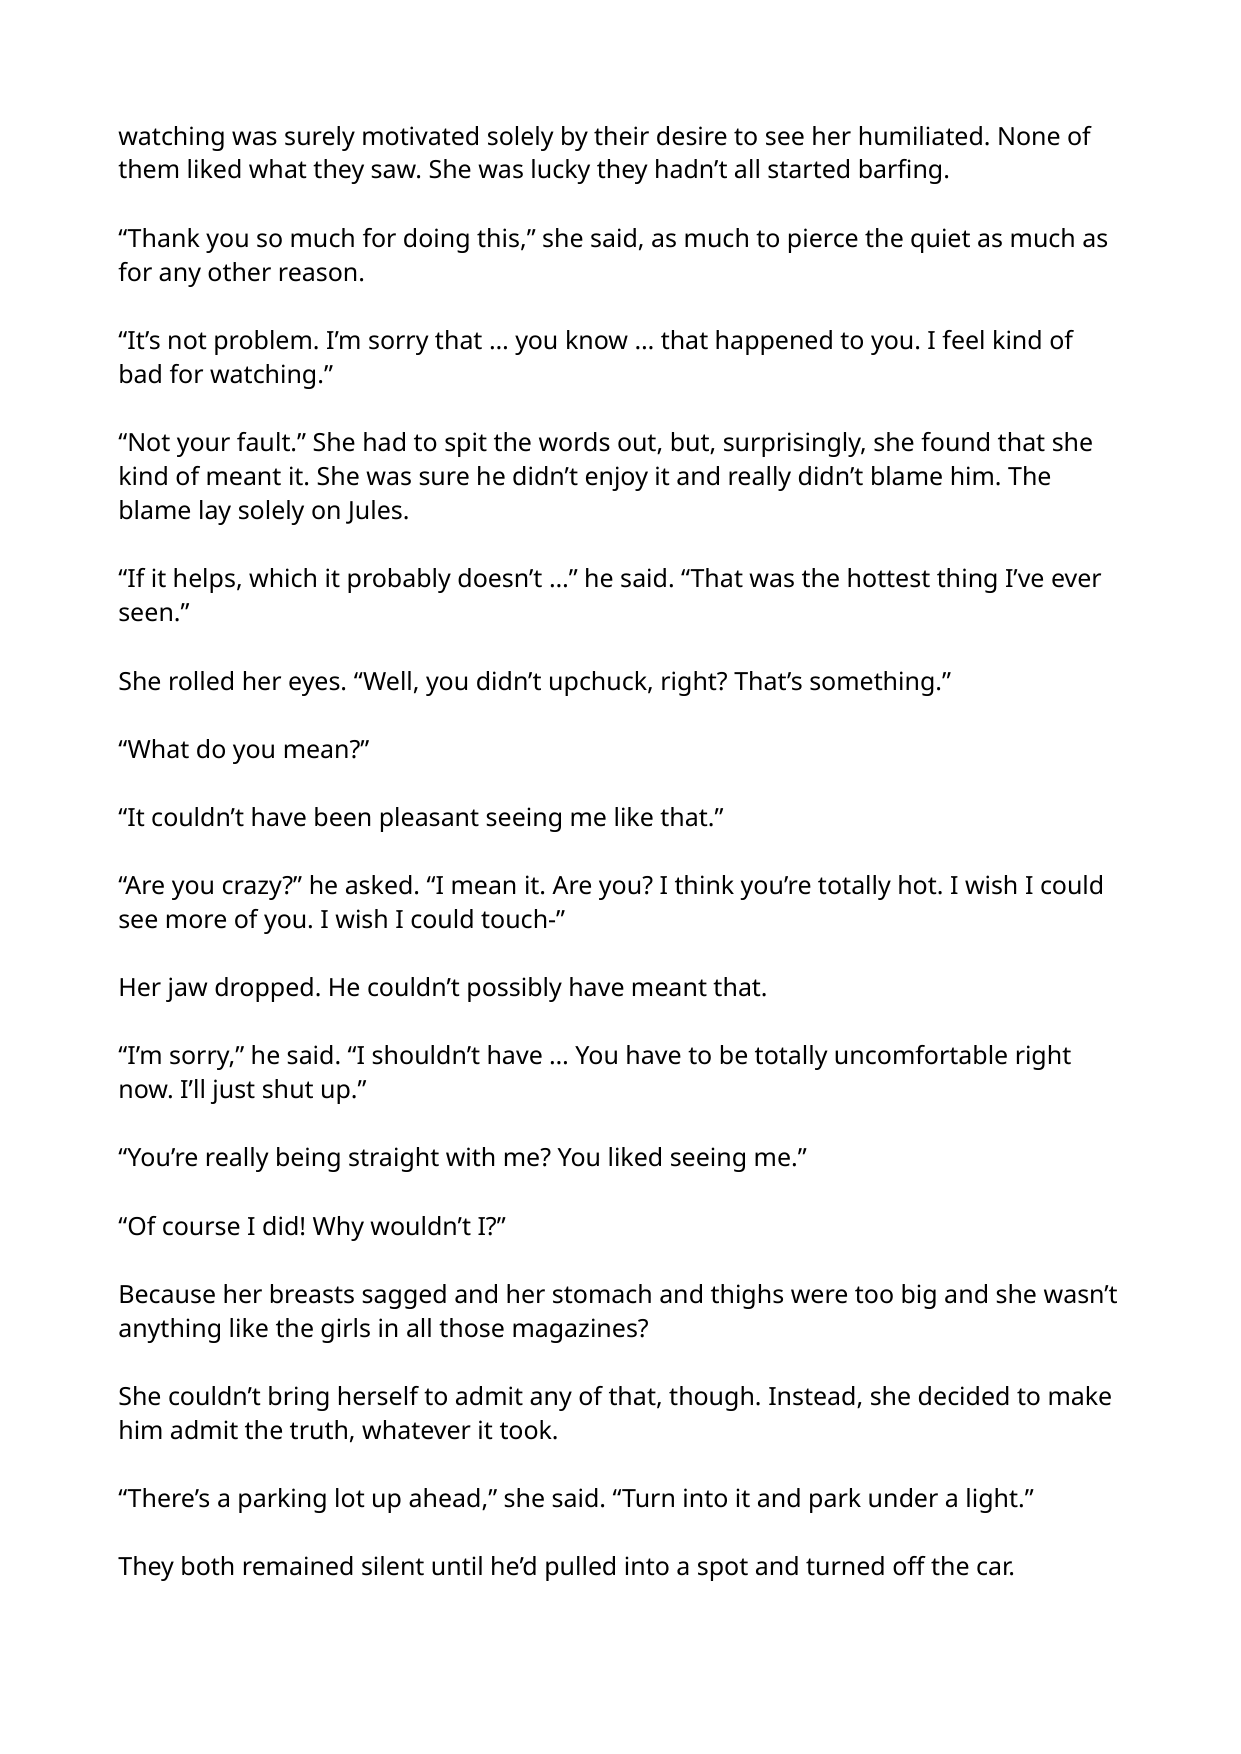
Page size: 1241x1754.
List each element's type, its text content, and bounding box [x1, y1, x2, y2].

text “Not your fault.” She had to spit the words out, but, surprisingly, she found that she kind of meant it. She was sure he didn’t enjoy it and really didn’t blame him. The blame lay solely on Jules. [118, 425, 1122, 527]
text “It couldn’t have been pleasant seeing me like that.” [118, 799, 1122, 833]
text Because her breasts sagged and her stomach and thighs were too big and she wasn’t anything like the girls in all those magazines? [118, 1276, 1122, 1344]
text She couldn’t bring herself to admit any of that, though. Instead, she decided to make him admit the truth, whatever it took. [118, 1378, 1122, 1447]
text “If it helps, which it probably doesn’t …” he said. “That was the hottest thing I’ve ever seen.” [118, 561, 1122, 629]
text “It’s not problem. I’m sorry that … you know … that happened to you. I feel kind of bad for watching.” [118, 322, 1122, 391]
text “I’m sorry,” he said. “I shouldn’t have … You have to be totally uncomfortable right now. I’ll just shut up.” [118, 1038, 1122, 1106]
text “What do you mean?” [118, 731, 1122, 765]
text She rolled her eyes. “Well, you didn’t upchuck, right? That’s something.” [118, 663, 1122, 697]
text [118, 118, 1122, 186]
text “There’s a parking lot up ahead,” she said. “Turn into it and park under a light.” [118, 1481, 1122, 1515]
text They both remained silent until he’d pulled into a spot and turned off the car. [118, 1549, 1122, 1583]
text “Thank you so much for doing this,” she said, as much to pierce the quiet as much as for any other reason. [118, 220, 1122, 288]
text “Are you crazy?” he asked. “I mean it. Are you? I think you’re totally hot. I wish I could see more of you. I wish I could touch-” [118, 867, 1122, 936]
text “You’re really being straight with me? You liked seeing me.” [118, 1140, 1122, 1174]
text “Of course I did! Why wouldn’t I?” [118, 1208, 1122, 1242]
text Her jaw dropped. He couldn’t possibly have meant that. [118, 970, 1122, 1004]
